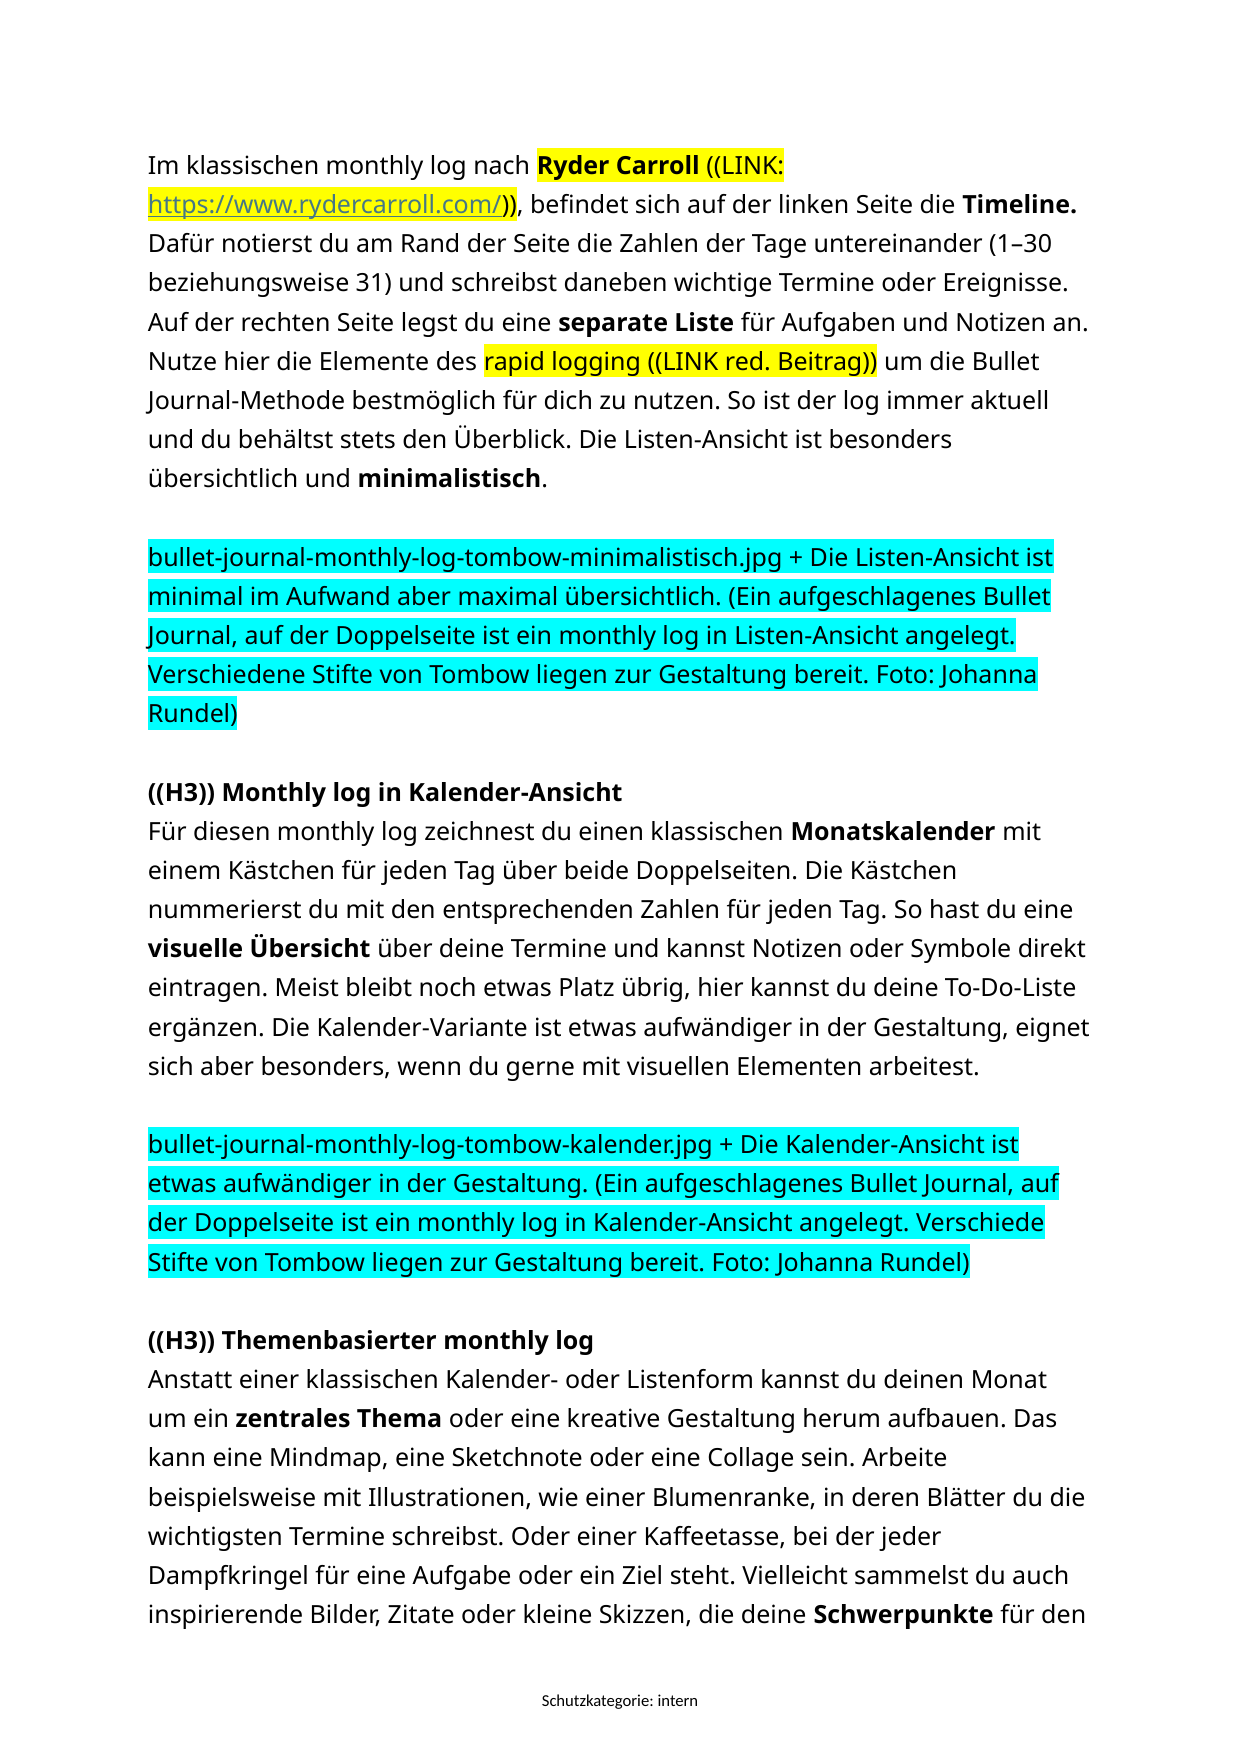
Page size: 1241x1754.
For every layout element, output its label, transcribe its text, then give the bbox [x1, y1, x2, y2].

text Für diesen monthly log zeichnest du einen klassischen Monatskalender mit einem Kästchen für jeden Tag über beide Doppelseiten. Die Kästchen nummerierst du mit den entsprechenden Zahlen für jeden Tag. So hast du eine visuelle Übersicht über deine Termine und kannst Notizen oder Symbole direkt eintragen. Meist bleibt noch etwas Platz übrig, hier kannst du deine To-Do-Liste ergänzen. Die Kalender-Variante ist etwas aufwändiger in der Gestaltung, eignet sich aber besonders, wenn du gerne mit visuellen Elementen arbeitest. [148, 813, 1093, 1082]
text bullet-journal-monthly-log-tombow-kalender.jpg + Die Kalender-Ansicht ist etwas aufwändiger in der Gestaltung. (Ein aufgeschlagenes Bullet Journal, auf der Doppelseite ist ein monthly log in Kalender-Ansicht angelegt. Verschiede Stifte von Tombow liegen zur Gestaltung bereit. Foto: Johanna Rundel) [148, 1127, 1093, 1278]
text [148, 1362, 1093, 1631]
text ((H3)) Themenbasierter monthly log [148, 1323, 1093, 1357]
text bullet-journal-monthly-log-tombow-minimalistisch.jpg + Die Listen-Ansicht ist minimal im Aufwand aber maximal übersichtlich. (Ein aufgeschlagenes Bullet Journal, auf der Doppelseite ist ein monthly log in Listen-Ansicht angelegt. Verschiedene Stifte von Tombow liegen zur Gestaltung bereit. Foto: Johanna Rundel) [148, 539, 1093, 730]
text ((H3)) Monthly log in Kalender-Ansicht [148, 774, 1093, 808]
text Im klassischen monthly log nach Ryder Carroll ((LINK: https://www.rydercarroll.com/)), befindet sich auf der linken Seite die Timeline. Dafür notierst du am Rand der Seite die Zahlen der Tage untereinander (1–30 beziehungsweise 31) und schreibst daneben wichtige Termine oder Ereignisse. Auf der rechten Seite legst du eine separate Liste für Aufgaben und Notizen an. Nutze hier die Elemente des rapid logging ((LINK red. Beitrag)) um die Bullet Journal-Methode bestmöglich für dich zu nutzen. So ist der log immer aktuell und du behältst stets den Überblick. Die Listen-Ansicht ist besonders übersichtlich und minimalistisch. [148, 148, 1093, 495]
